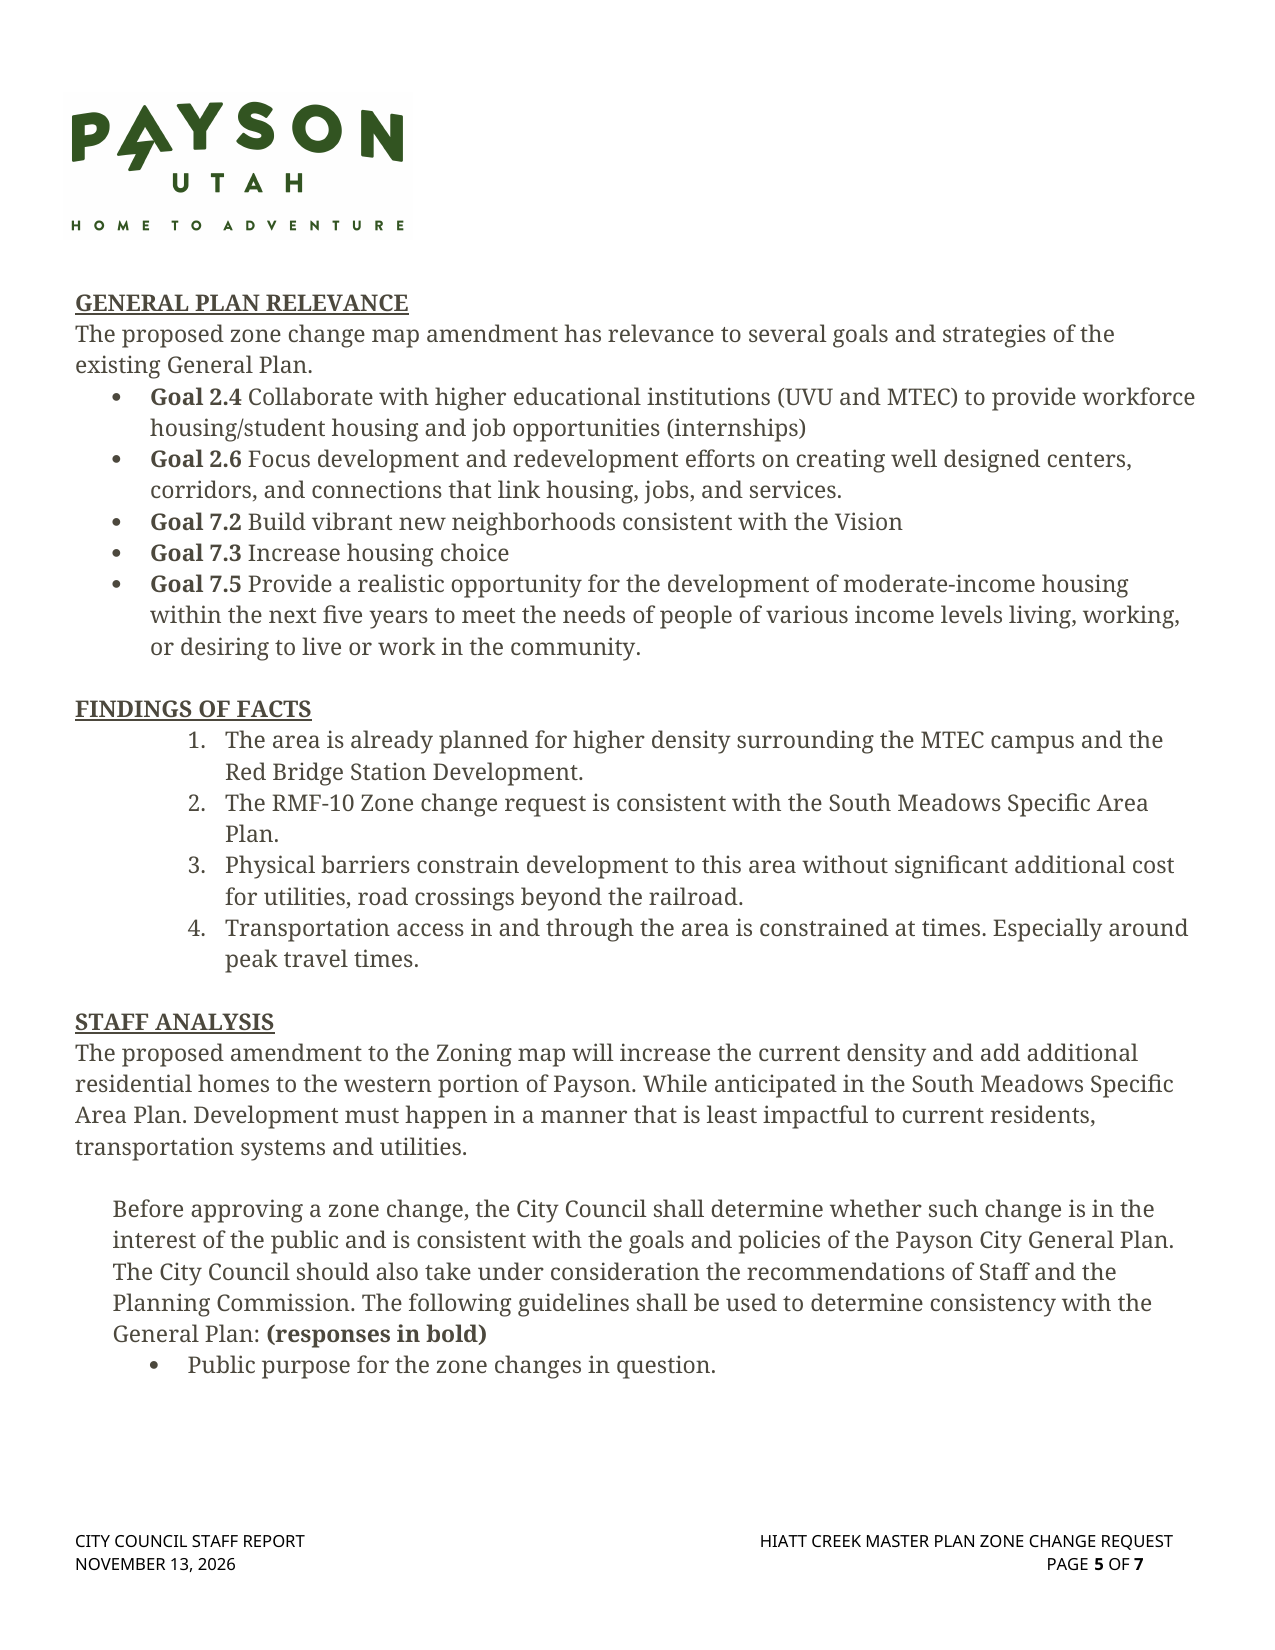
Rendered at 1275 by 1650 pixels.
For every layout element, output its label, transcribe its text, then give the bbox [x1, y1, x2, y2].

text STAFF ANALYSIS [75, 1006, 1200, 1037]
list Goal 7.5 Provide a realistic opportunity for the development of moderate-income housing within the next five years to meet the needs of people of various income levels living, working, or desiring to live or work in the community. [112, 568, 1200, 662]
text FINDINGS OF FACTS [75, 693, 1200, 724]
list The area is already planned for higher density surrounding the MTEC campus and the Red Bridge Station Development. [187, 724, 1200, 787]
text GENERAL PLAN RELEVANCE [75, 287, 1200, 318]
text The proposed zone change map amendment has relevance to several goals and strategies of the existing General Plan. [75, 318, 1200, 381]
text Before approving a zone change, the City Council shall determine whether such change is in the interest of the public and is consistent with the goals and policies of the Payson City General Plan. The City Council should also take under consideration the recommendations of Staff and the Planning Commission. The following guidelines shall be used to determine consistency with the General Plan: (responses in bold) [112, 1193, 1200, 1349]
list Physical barriers constrain development to this area without significant additional cost for utilities, road crossings beyond the railroad. [187, 849, 1200, 912]
list Goal 2.4 Collaborate with higher educational institutions (UVU and MTEC) to provide workforce housing/student housing and job opportunities (internships) [112, 381, 1200, 443]
list Goal 7.2 Build vibrant new neighborhoods consistent with the Vision [112, 506, 1200, 537]
list Transportation access in and through the area is constrained at times. Especially around peak travel times. [187, 912, 1200, 974]
list Goal 2.6 Focus development and redevelopment efforts on creating well designed centers, corridors, and connections that link housing, jobs, and services. [112, 443, 1200, 506]
picture [62, 92, 413, 240]
list The RMF-10 Zone change request is consistent with the South Meadows Specific Area Plan. [187, 787, 1200, 849]
list Public purpose for the zone changes in question. [150, 1349, 1200, 1381]
list Goal 7.3 Increase housing choice [112, 537, 1200, 568]
text The proposed amendment to the Zoning map will increase the current density and add additional residential homes to the western portion of Payson. While anticipated in the South Meadows Specific Area Plan. Development must happen in a manner that is least impactful to current residents, transportation systems and utilities. [75, 1037, 1200, 1162]
